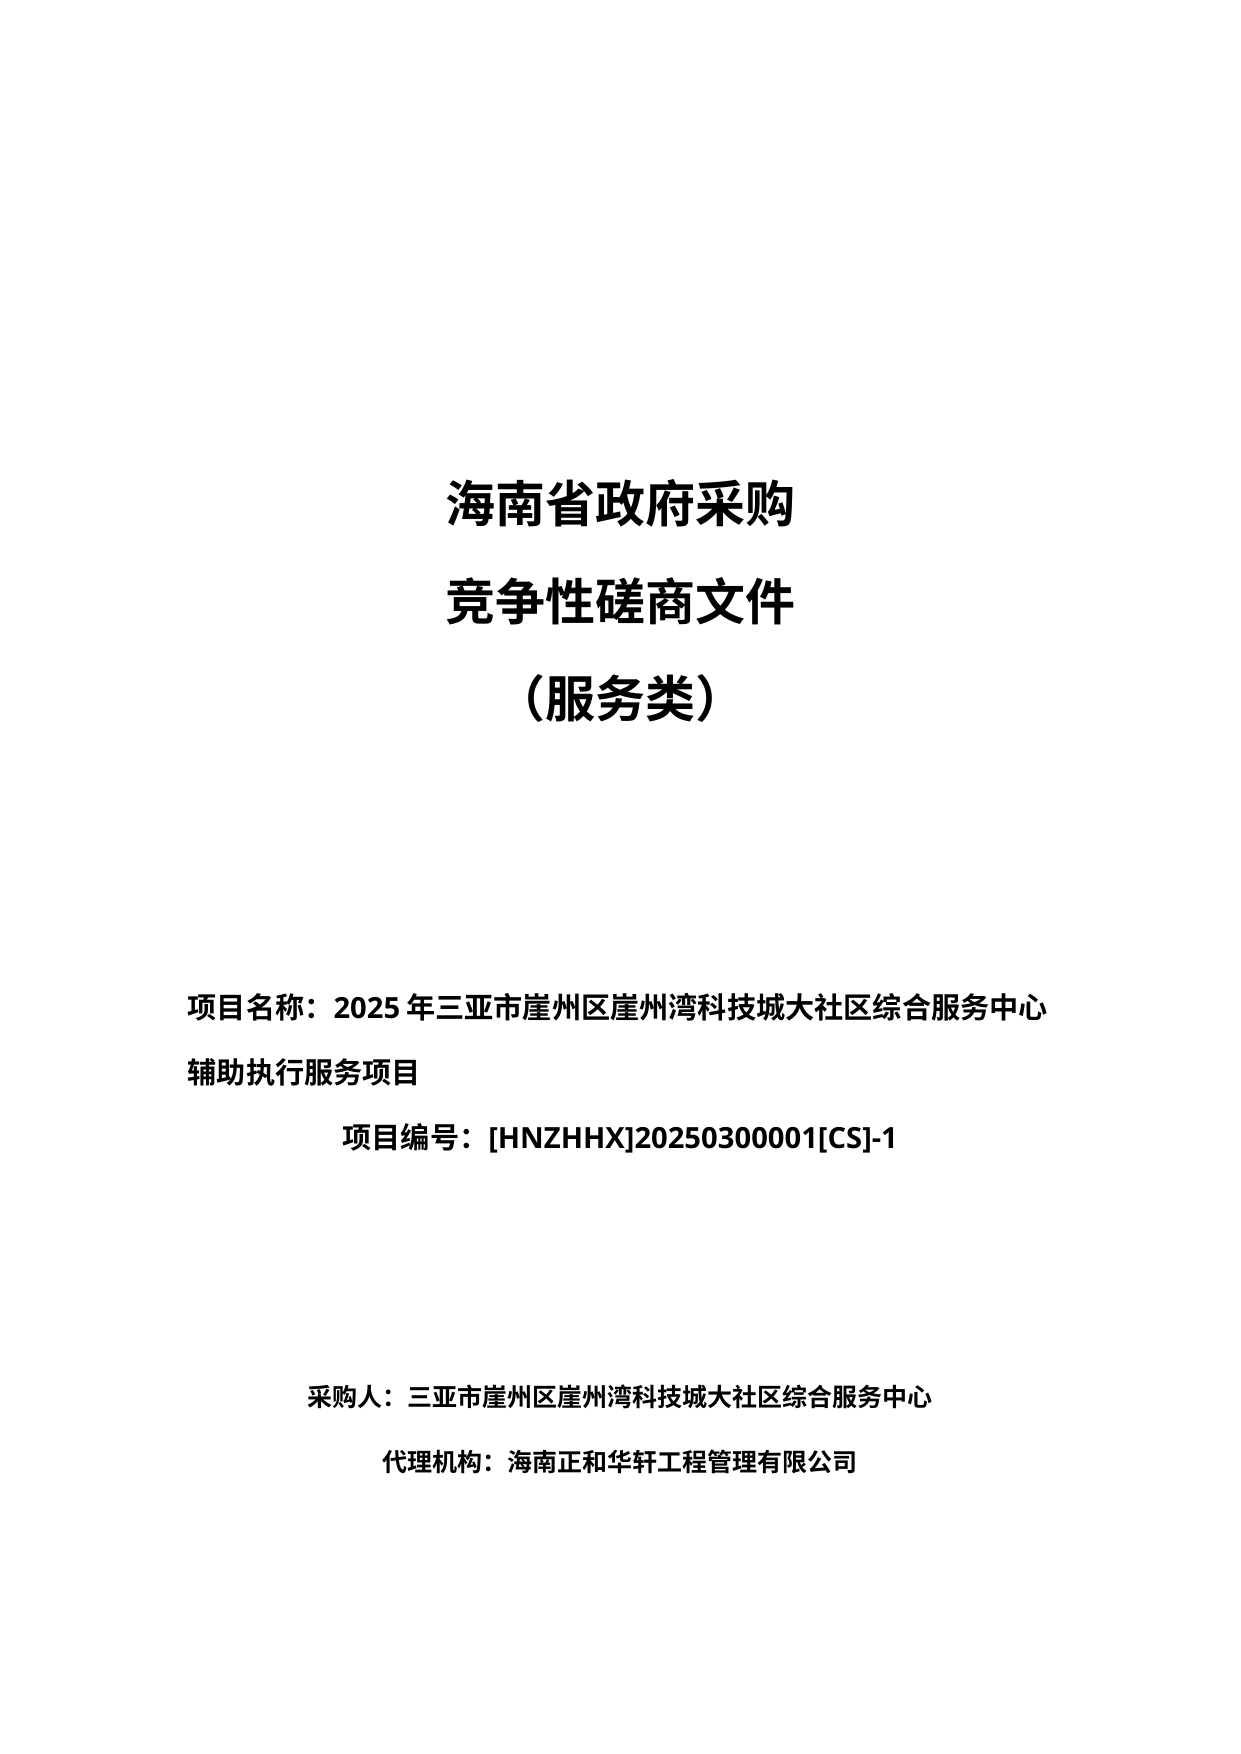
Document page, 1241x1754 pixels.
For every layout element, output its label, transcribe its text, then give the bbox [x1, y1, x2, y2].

text 海南省政府采购 [187, 454, 1053, 552]
text 代理机构：海南正和华轩工程管理有限公司 [187, 1429, 1053, 1494]
text 竞争性磋商文件 [187, 552, 1053, 649]
text （服务类） [187, 649, 1053, 747]
text 采购人：三亚市崖州区崖州湾科技城大社区综合服务中心 [187, 1364, 1053, 1429]
text 项目名称：2025年三亚市崖州区崖州湾科技城大社区综合服务中心辅助执行服务项目 [187, 974, 1053, 1104]
text 项目编号：[HNZHHX]20250300001[CS]-1 [187, 1104, 1053, 1169]
